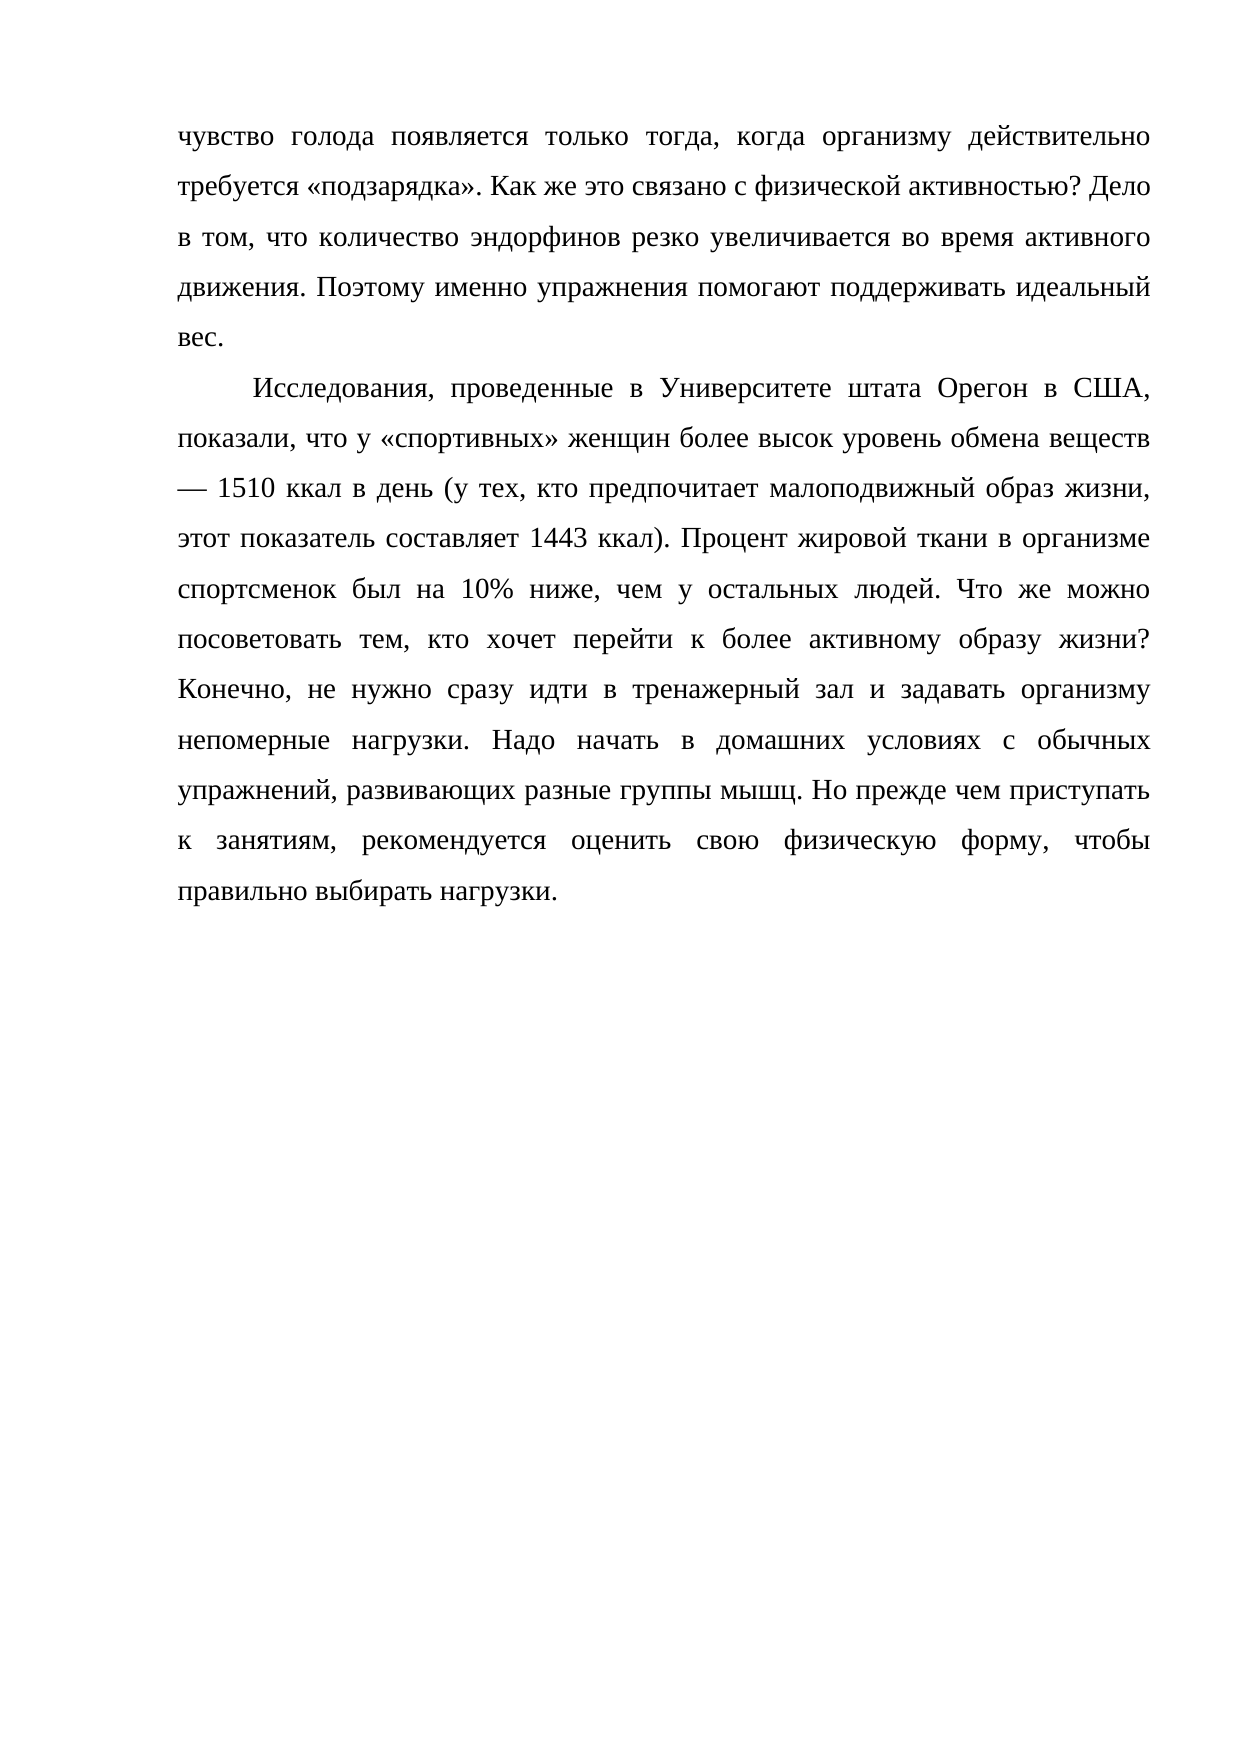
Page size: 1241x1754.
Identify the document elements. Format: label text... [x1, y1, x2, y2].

text Исследования, проведенные в Университете штата Орегон в США, показали, что у «спортивных» женщин более высок уровень обмена веществ — 1510 ккал в день (у тех, кто предпочитает малоподвижный образ жизни, этот показатель составляет 1443 ккал). Процент жировой ткани в организме спортсменок был на 10% ниже, чем у остальных людей. Что же можно посоветовать тем, кто хочет перейти к более активному образу жизни? Конечно, не нужно сразу идти в тренажерный зал и задавать организму непомерные нагрузки. Надо начать в домашних условиях с обычных упражнений, развивающих разные группы мышц. Но прежде чем приступать к занятиям, рекомендуется оценить свою физическую форму, чтобы правильно выбирать нагрузки. [177, 370, 1152, 906]
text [177, 118, 1152, 353]
